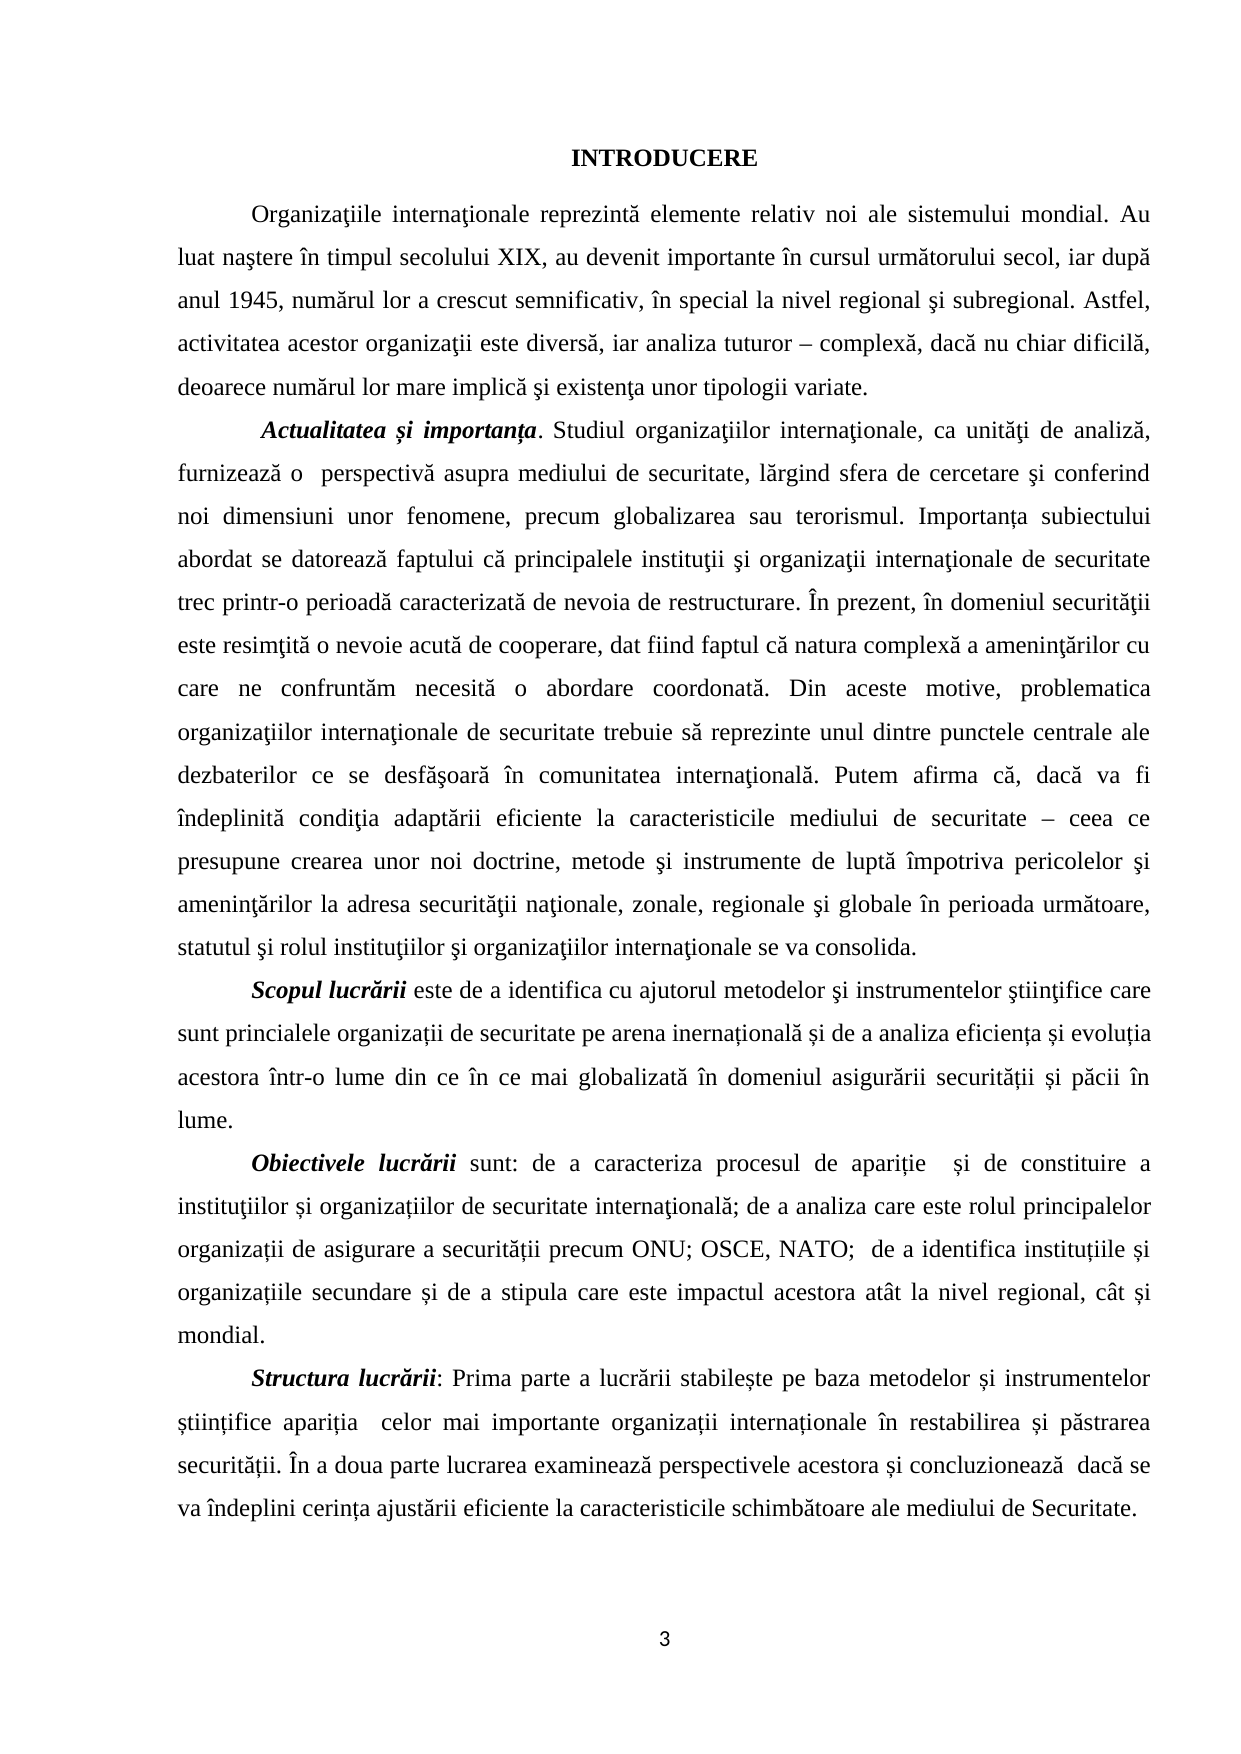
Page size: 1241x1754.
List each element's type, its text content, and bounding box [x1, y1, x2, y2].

text Actualitatea și importanța. Studiul organizaţiilor internaţionale, ca unităţi de analiză, furnizează o perspectivă asupra mediului de securitate, lărgind sfera de cercetare şi conferind noi dimensiuni unor fenomene, precum globalizarea sau terorismul. Importanța subiectului abordat se datorează faptului că principalele instituţii şi organizaţii internaţionale de securitate trec printr-o perioadă caracterizată de nevoia de restructurare. În prezent, în domeniul securităţii este resimţită o nevoie acută de cooperare, dat fiind faptul că natura complexă a ameninţărilor cu care ne confruntăm necesită o abordare coordonată. Din aceste motive, problematica organizaţiilor internaţionale de securitate trebuie să reprezinte unul dintre punctele centrale ale dezbaterilor ce se desfăşoară în comunitatea internaţională. Putem afirma că, dacă va fi îndeplinită condiţia adaptării eficiente la caracteristicile mediului de securitate – ceea ce presupune crearea unor noi doctrine, metode şi instrumente de luptă împotriva pericolelor şi ameninţărilor la adresa securităţii naţionale, zonale, regionale şi globale în perioada următoare, statutul şi rolul instituţiilor şi organizaţiilor internaţionale se va consolida. [177, 415, 1152, 961]
text Scopul lucrării este de a identifica cu ajutorul metodelor şi instrumentelor ştiinţifice care sunt princialele organizații de securitate pe arena inernațională și de a analiza eficiența și evoluția acestora într-o lume din ce în ce mai globalizată în domeniul asigurării securității și păcii în lume. [177, 975, 1152, 1133]
text Obiectivele lucrării sunt: de a caracteriza procesul de apariție și de constituire a instituţiilor și organizațiilor de securitate internaţională; de a analiza care este rolul principalelor organizații de asigurare a securității precum ONU; OSCE, NATO; de a identifica instituțiile și organizațiile secundare și de a stipula care este impactul acestora atât la nivel regional, cât și mondial. [177, 1148, 1152, 1349]
subtitle INTRODUCERE [177, 143, 1152, 172]
text Organizaţiile internaţionale reprezintă elemente relativ noi ale sistemului mondial. Au luat naştere în timpul secolului XIX, au devenit importante în cursul următorului secol, iar după anul 1945, numărul lor a crescut semnificativ, în special la nivel regional şi subregional. Astfel, activitatea acestor organizaţii este diversă, iar analiza tuturor – complexă, dacă nu chiar dificilă, deoarece numărul lor mare implică şi existenţa unor tipologii variate. [177, 199, 1152, 400]
text Structura lucrării: Prima parte a lucrării stabilește pe baza metodelor și instrumentelor științifice apariția celor mai importante organizații internaționale în restabilirea și păstrarea securității. În a doua parte lucrarea examinează perspectivele acestora și concluzionează dacă se va îndeplini cerința ajustării eficiente la caracteristicile schimbătoare ale mediului de Securitate. [177, 1363, 1152, 1522]
